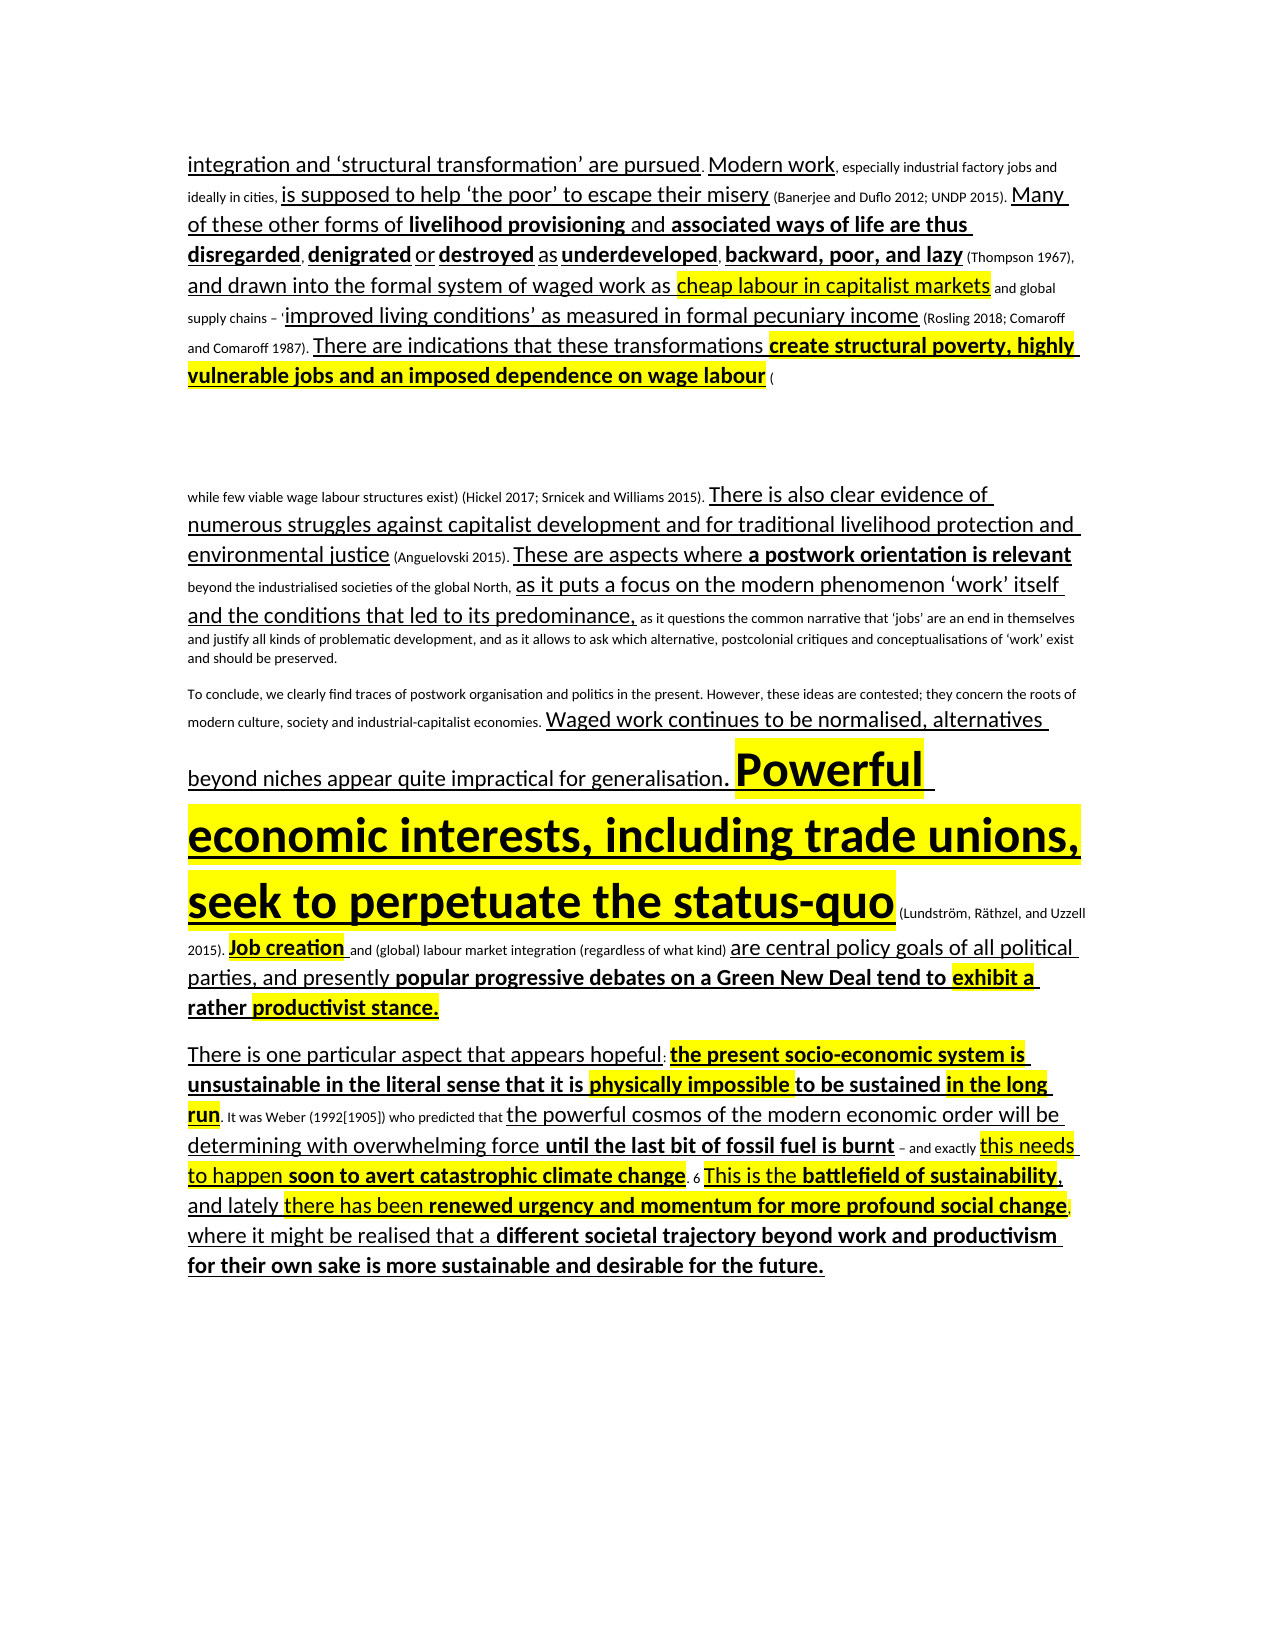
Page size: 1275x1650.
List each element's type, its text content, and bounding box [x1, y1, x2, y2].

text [187, 150, 1087, 389]
text To conclude, we clearly find traces of postwork organisation and politics in the present. However, these ideas are contested; they concern the roots of modern culture, society and industrial-capitalist economies. Waged work continues to be normalised, alternatives beyond niches appear quite impractical for generalisation. Powerful economic interests, including trade unions, seek to perpetuate the status-quo (Lundström, Räthzel, and Uzzell 2015). Job creation and (global) labour market integration (regardless of what kind) are central policy goals of all political parties, and presently popular progressive debates on a Green New Deal tend to exhibit a rather productivist stance. [187, 685, 1087, 1021]
text There is one particular aspect that appears hopeful: the present socio-economic system is unsustainable in the literal sense that it is physically impossible to be sustained in the long run. It was Weber (1992[1905]) who predicted that the powerful cosmos of the modern economic order will be determining with overwhelming force until the last bit of fossil fuel is burnt – and exactly this needs to happen soon to avert catastrophic climate change. 6 This is the battlefield of sustainability, and lately there has been renewed urgency and momentum for more profound social change, where it might be realised that a different societal trajectory beyond work and productivism for their own sake is more sustainable and desirable for the future. [187, 1040, 1087, 1280]
text while few viable wage labour structures exist) (Hickel 2017; Srnicek and Williams 2015). There is also clear evidence of numerous struggles against capitalist development and for traditional livelihood protection and environmental justice (Anguelovski 2015). These are aspects where a postwork orientation is relevant beyond the industrialised societies of the global North, as it puts a focus on the modern phenomenon ‘work’ itself and the conditions that led to its predominance, as it questions the common narrative that ‘jobs’ are an end in themselves and justify all kinds of problematic development, and as it allows to ask which alternative, postcolonial critiques and conceptualisations of ‘work’ exist and should be preserved. [187, 480, 1087, 667]
